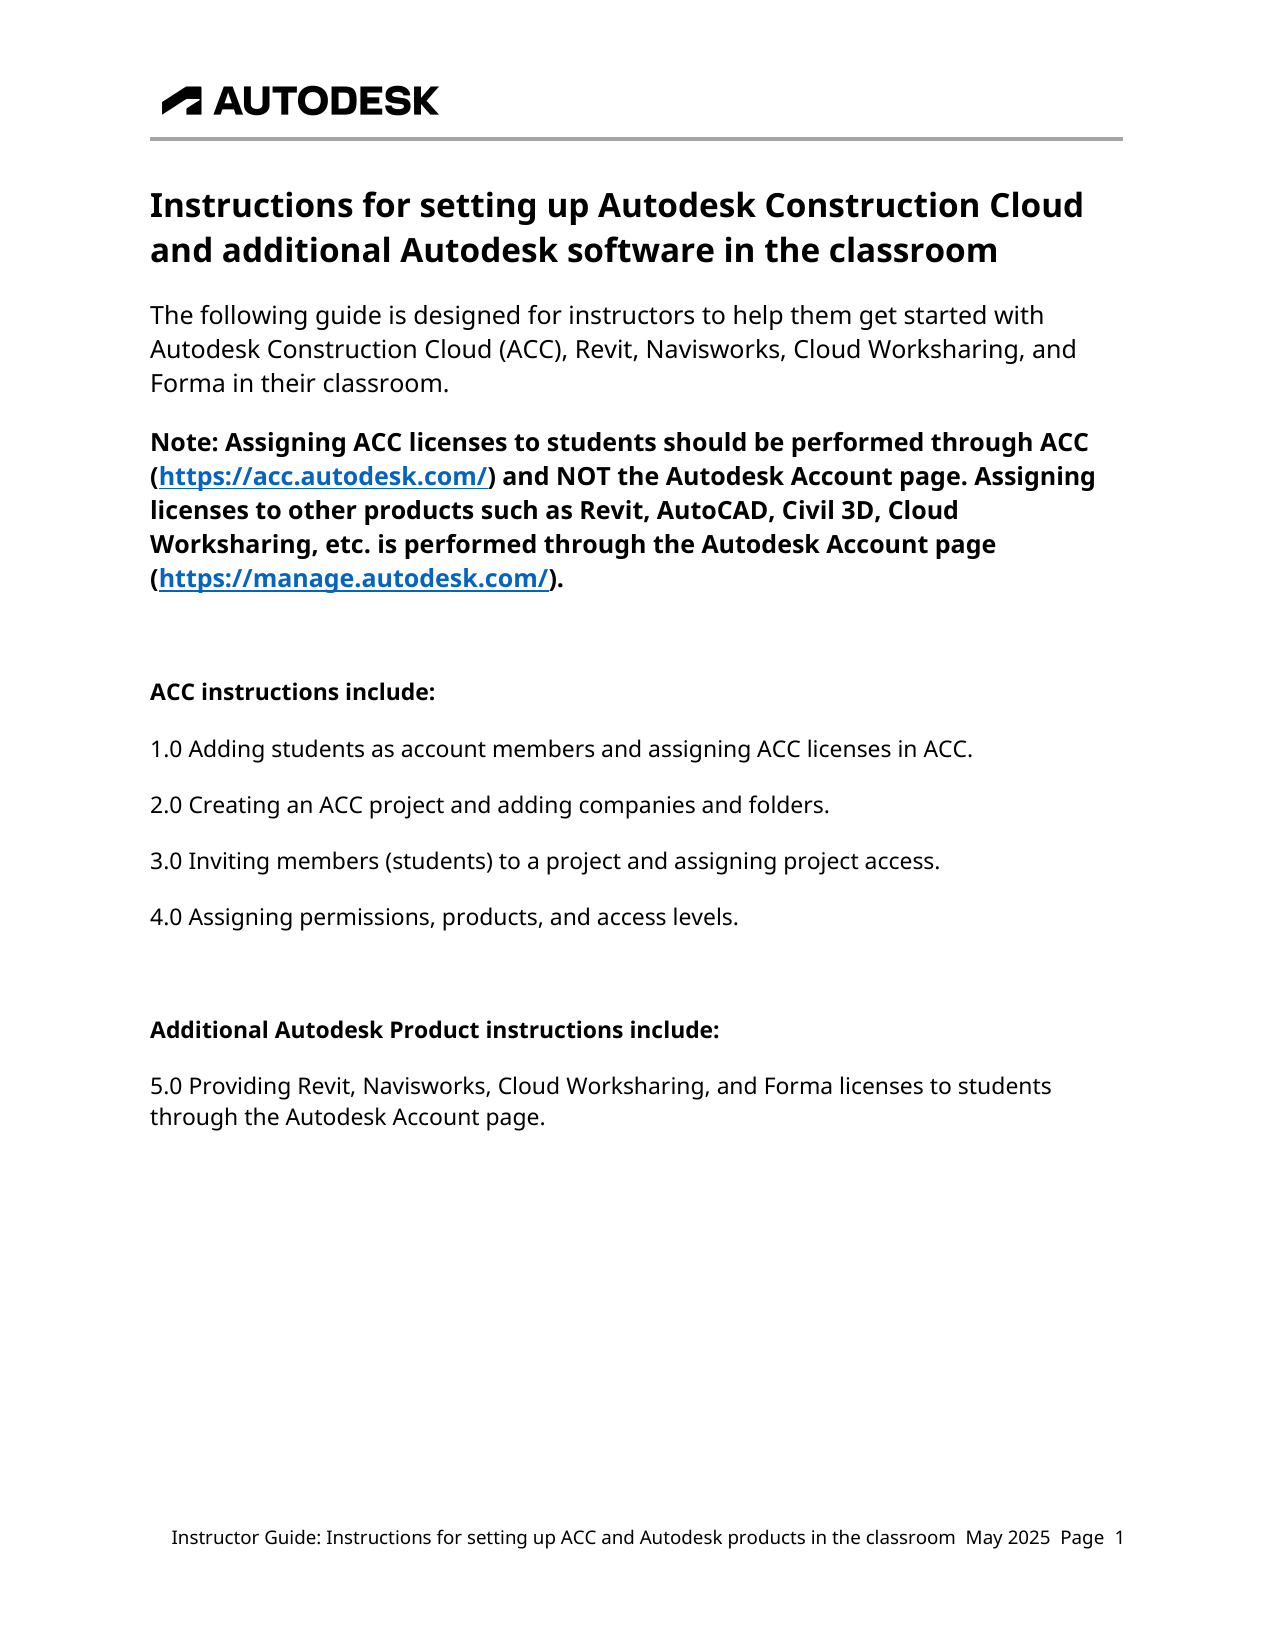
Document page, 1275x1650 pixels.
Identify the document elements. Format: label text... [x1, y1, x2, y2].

subtitle Instructions for setting up Autodesk Construction Cloud and additional Autodesk software in the classroom [150, 182, 1125, 272]
text 1.0 Adding students as account members and assigning ACC licenses in ACC. [150, 732, 1125, 764]
text 3.0 Inviting members (students) to a project and assigning project access. [150, 845, 1125, 876]
picture [150, 75, 451, 127]
text 5.0 Providing Revit, Navisworks, Cloud Worksharing, and Forma licenses to students through the Autodesk Account page. [150, 1070, 1125, 1132]
text 4.0 Assigning permissions, products, and access levels. [150, 901, 1125, 932]
text ACC instructions include: [150, 676, 1125, 707]
text The following guide is designed for instructors to help them get started with Autodesk Construction Cloud (ACC), Revit, Navisworks, Cloud Worksharing, and Forma in their classroom. [150, 297, 1125, 400]
text Additional Autodesk Product instructions include: [150, 1014, 1125, 1045]
text Note: Assigning ACC licenses to students should be performed through ACC (https://acc.autodesk.com/) and NOT the Autodesk Account page. Assigning licenses to other products such as Revit, AutoCAD, Civil 3D, Cloud Worksharing, etc. is performed through the Autodesk Account page (https://manage.autodesk.com/). [150, 425, 1125, 595]
text 2.0 Creating an ACC project and adding companies and folders. [150, 789, 1125, 820]
